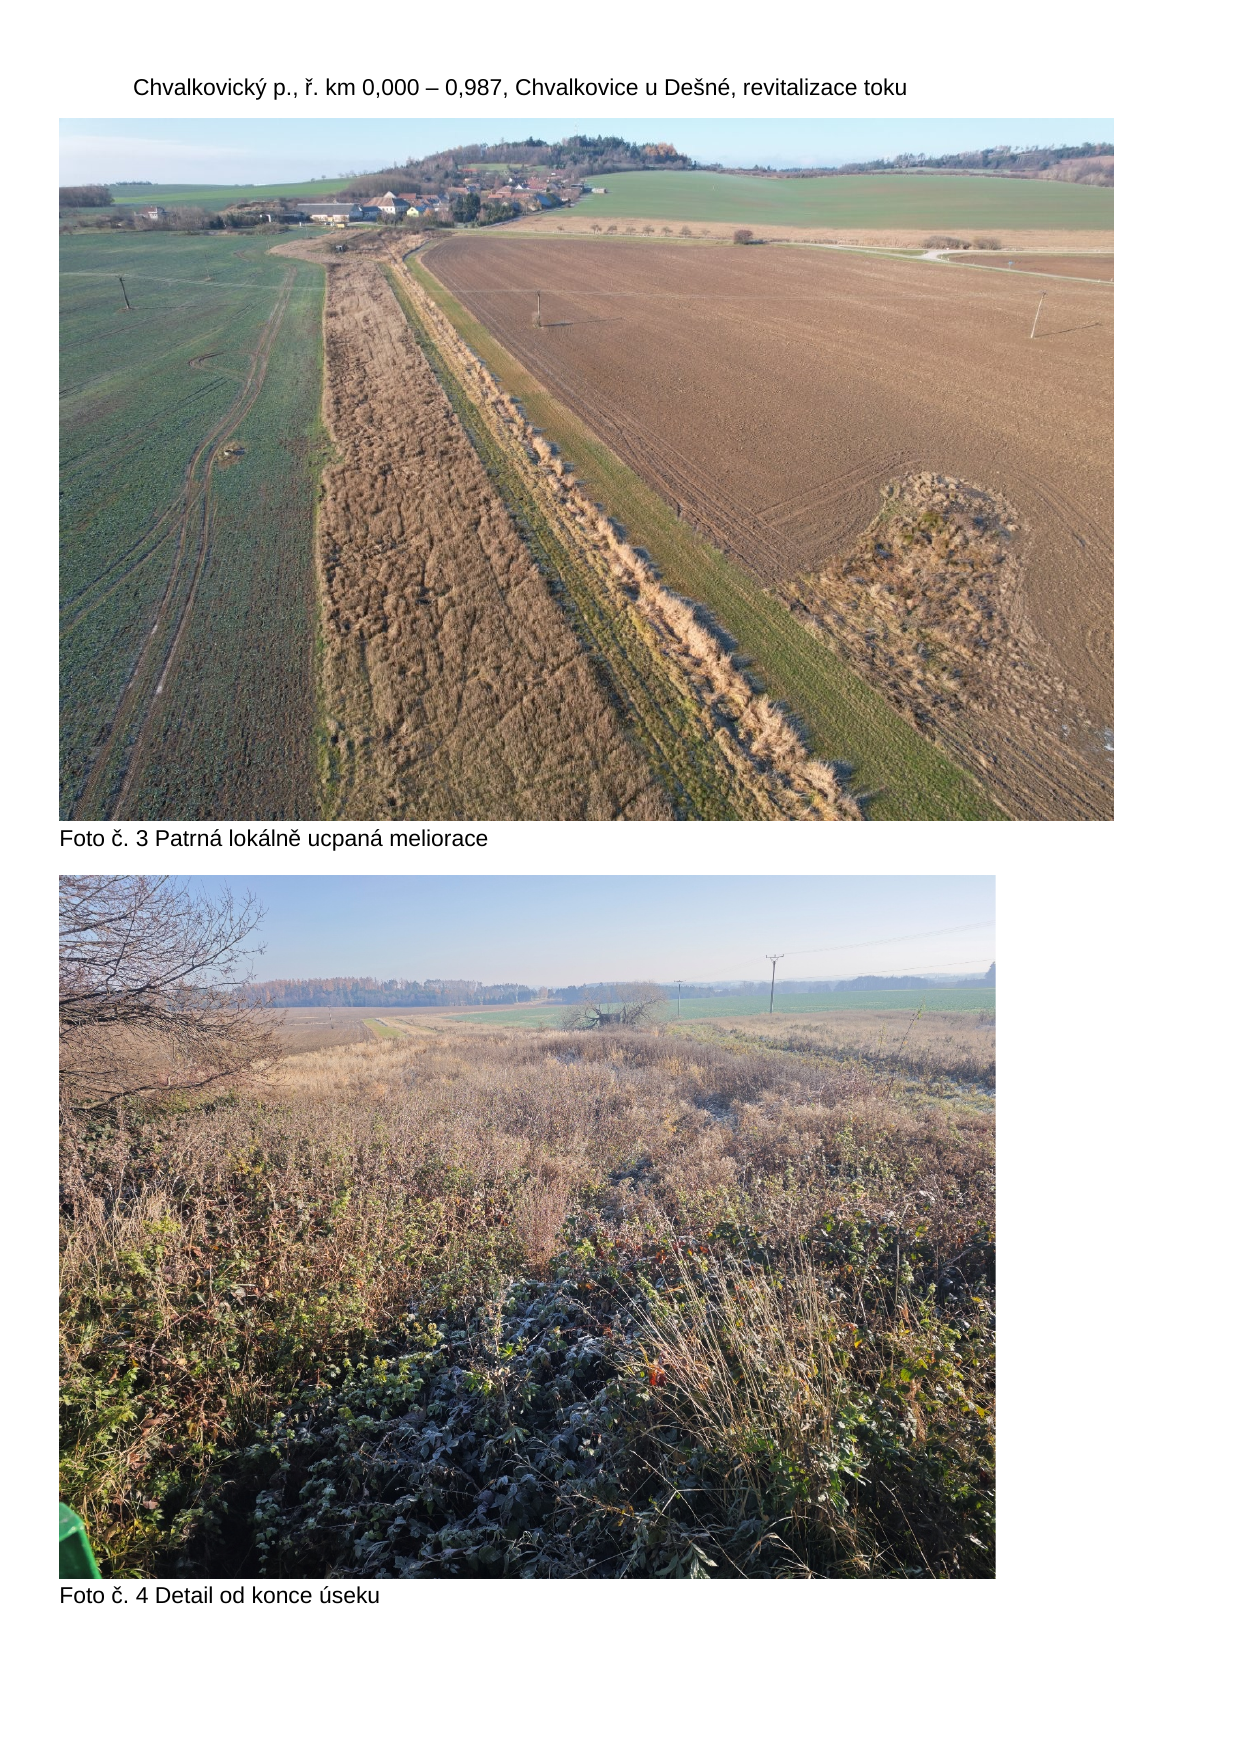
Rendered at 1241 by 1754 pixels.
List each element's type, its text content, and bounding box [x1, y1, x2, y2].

picture [59, 875, 996, 1579]
picture [59, 118, 1114, 821]
